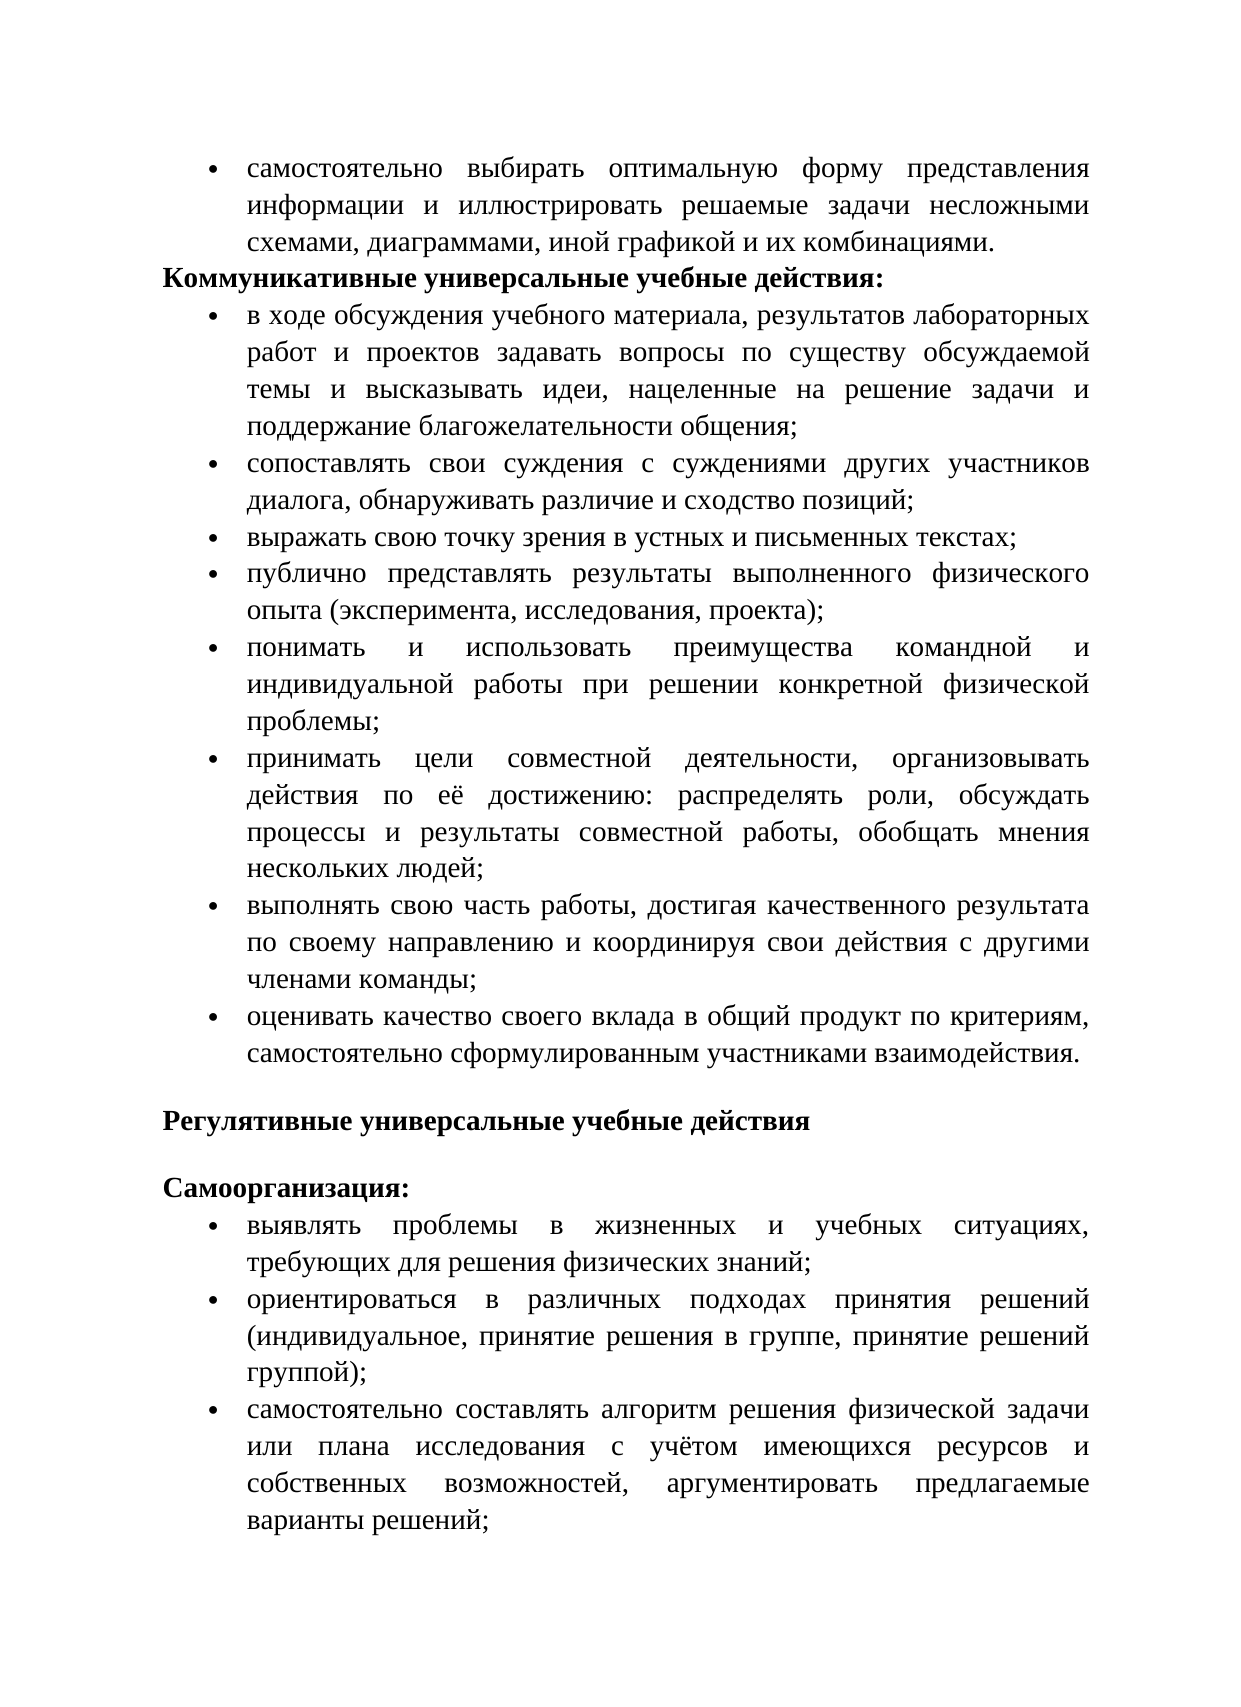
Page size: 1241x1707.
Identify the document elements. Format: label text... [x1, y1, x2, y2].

list понимать и использовать преимущества командной и индивидуальной работы при решении конкретной физической проблемы; [209, 629, 1090, 737]
list оценивать качество своего вклада в общий продукт по критериям, самостоятельно сформулированным участниками взаимодействия. [209, 998, 1090, 1068]
list выражать свою точку зрения в устных и письменных текстах; [209, 519, 1090, 552]
list ориентироваться в различных подходах принятия решений (индивидуальное, принятие решения в группе, принятие решений группой); [209, 1281, 1090, 1388]
text Регулятивные универсальные учебные действия [162, 1103, 1090, 1136]
list выявлять проблемы в жизненных и учебных ситуациях, требующих для решения физических знаний; [209, 1207, 1090, 1277]
list самостоятельно выбирать оптимальную форму представления информации и иллюстрировать решаемые задачи несложными схемами, диаграммами, иной графикой и их комбинациями. [209, 150, 1090, 257]
list выполнять свою часть работы, достигая качественного результата по своему направлению и координируя свои действия с другими членами команды; [209, 887, 1090, 995]
list публично представлять результаты выполненного физического опыта (эксперимента, исследования, проекта); [209, 556, 1090, 626]
text Самоорганизация: [162, 1170, 1090, 1204]
list сопоставлять свои суждения с суждениями других участников диалога, обнаруживать различие и сходство позиций; [209, 445, 1090, 515]
list самостоятельно составлять алгоритм решения физической задачи или плана исследования с учётом имеющихся ресурсов и собственных возможностей, аргументировать предлагаемые варианты решений; [209, 1391, 1090, 1536]
text Коммуникативные универсальные учебные действия: [162, 261, 1090, 294]
list принимать цели совместной деятельности, организовывать действия по её достижению: распределять роли, обсуждать процессы и результаты совместной работы, обобщать мнения нескольких людей; [209, 740, 1090, 884]
list в ходе обсуждения учебного материала, результатов лабораторных работ и проектов задавать вопросы по существу обсуждаемой темы и высказывать идеи, нацеленные на решение задачи и поддержание благожелательности общения; [209, 297, 1090, 442]
